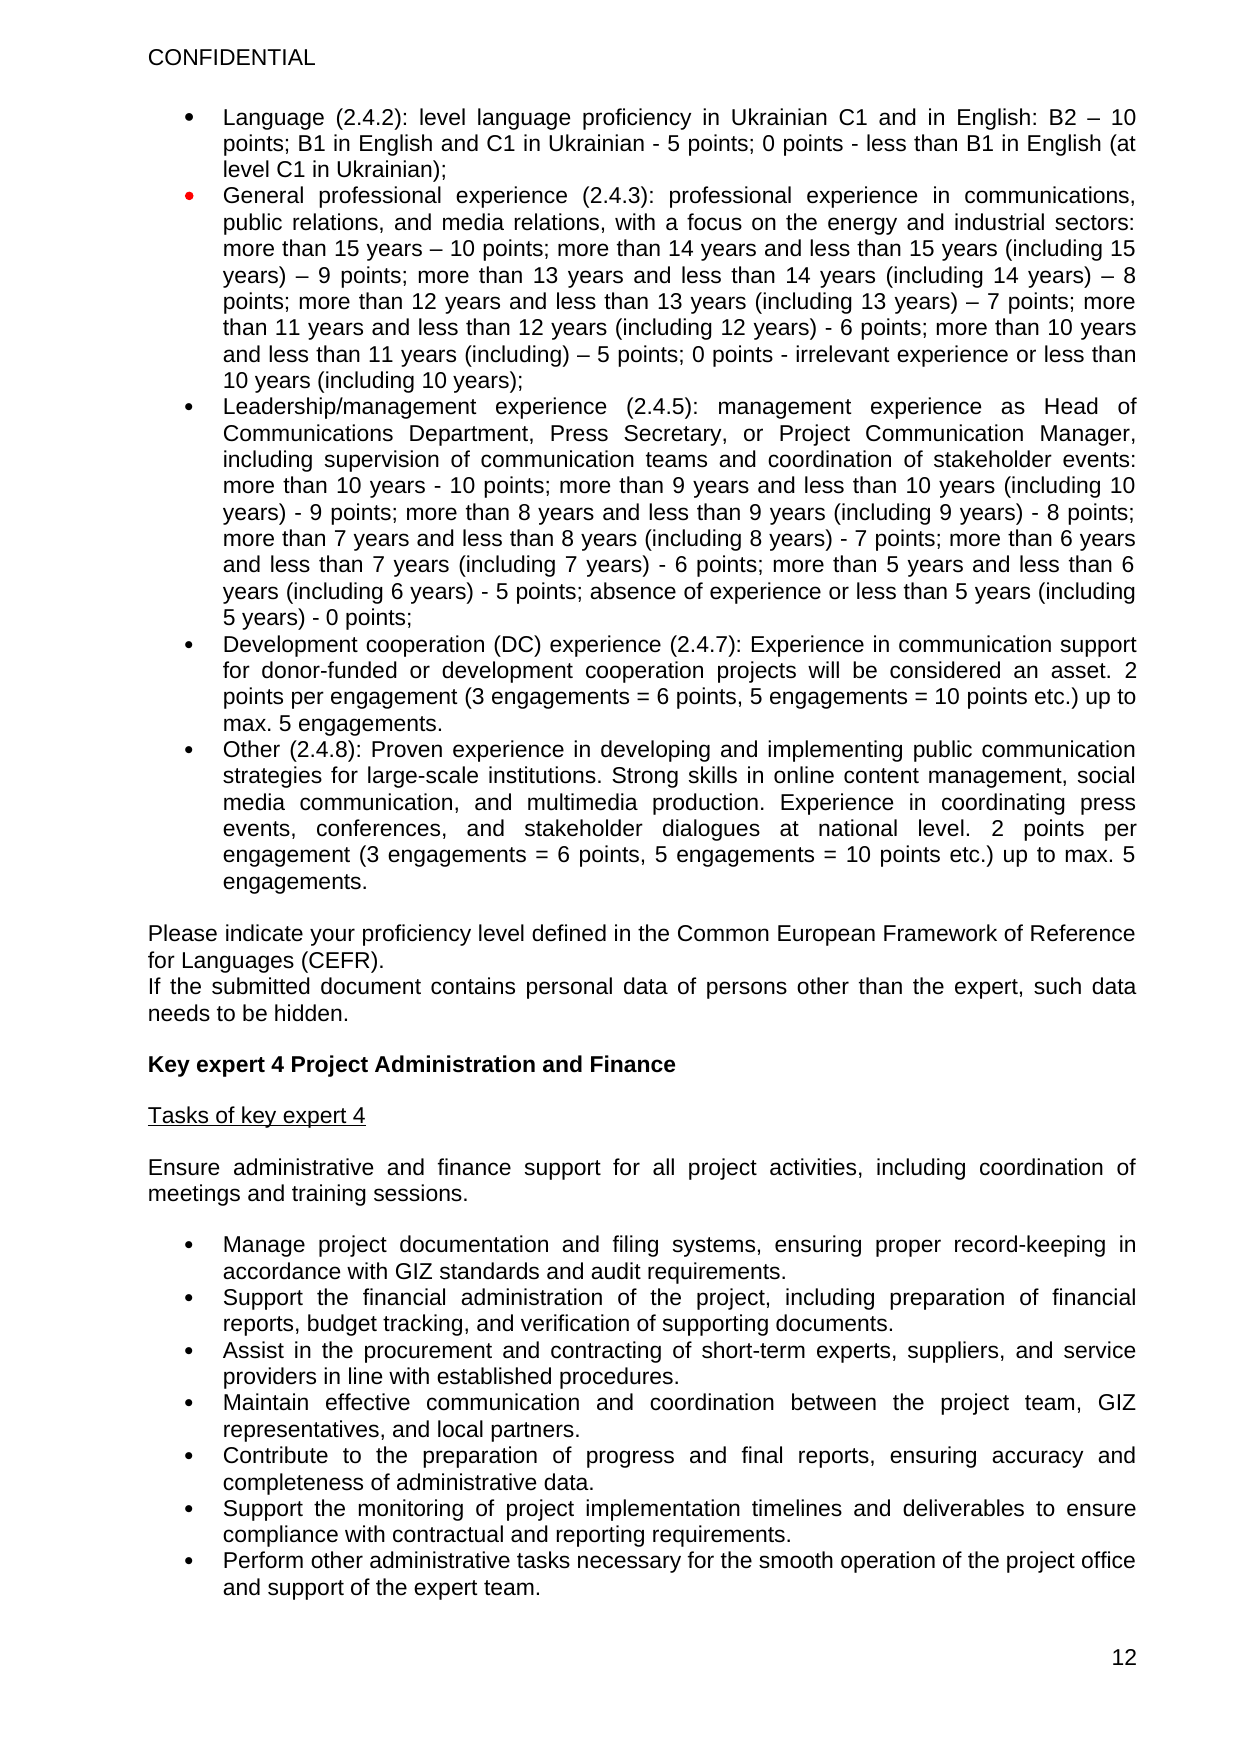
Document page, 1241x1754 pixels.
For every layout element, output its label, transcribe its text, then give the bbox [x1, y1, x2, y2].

list Support the monitoring of project implementation timelines and deliverables to ensure compliance with contractual and reporting requirements. [185, 1495, 1137, 1547]
list Development cooperation (DC) experience (2.4.7): Experience in communication support for donor-funded or development cooperation projects will be considered an asset. 2 points per engagement (3 engagements = 6 points, 5 engagements = 10 points etc.) up to max. 5 engagements. [185, 631, 1137, 736]
list Manage project documentation and filing systems, ensuring proper record-keeping in accordance with GIZ standards and audit requirements. [185, 1231, 1137, 1284]
subtitle Key expert 4 Project Administration and Finance [148, 1051, 1137, 1077]
text Ensure administrative and finance support for all project activities, including coordination of meetings and training sessions. [148, 1153, 1137, 1206]
text If the submitted document contains personal data of persons other than the expert, such data needs to be hidden. [148, 973, 1137, 1026]
subtitle General professional experience (2.4.3): professional experience in communications, public relations, and media relations, with a focus on the energy and industrial sectors: more than 15 years – 10 points; more than 14 years and less than 15 years (including 15 years) – 9 points; more than 13 years and less than 14 years (including 14 years) – 8 points; more than 12 years and less than 13 years (including 13 years) – 7 points; more than 11 years and less than 12 years (including 12 years) - 6 points; more than 10 years and less than 11 years (including) – 5 points; 0 points - irrelevant experience or less than 10 years (including 10 years); [185, 182, 1137, 393]
list Leadership/management experience (2.4.5): management experience as Head of Communications Department, Press Secretary, or Project Communication Manager, including supervision of communication teams and coordination of stakeholder events: more than 10 years - 10 points; more than 9 years and less than 10 years (including 10 years) - 9 points; more than 8 years and less than 9 years (including 9 years) - 8 points; more than 7 years and less than 8 years (including 8 years) - 7 points; more than 6 years and less than 7 years (including 7 years) - 6 points; more than 5 years and less than 6 years (including 6 years) - 5 points; absence of experience or less than 5 years (including 5 years) - 0 points; [185, 393, 1137, 631]
list Perform other administrative tasks necessary for the smooth operation of the project office and support of the expert team. [185, 1547, 1137, 1600]
list Support the financial administration of the project, including preparation of financial reports, budget tracking, and verification of supporting documents. [185, 1284, 1137, 1337]
subtitle Please indicate your proficiency level defined in the Common European Framework of Reference for Languages (CEFR). [148, 920, 1137, 973]
list Contribute to the preparation of progress and final reports, ensuring accuracy and completeness of administrative data. [185, 1442, 1137, 1495]
list Assist in the procurement and contracting of short-term experts, suppliers, and service providers in line with established procedures. [185, 1337, 1137, 1389]
list Maintain effective communication and coordination between the project team, GIZ representatives, and local partners. [185, 1389, 1137, 1442]
list Other (2.4.8): Proven experience in developing and implementing public communication strategies for large-scale institutions. Strong skills in online content management, social media communication, and multimedia production. Experience in coordinating press events, conferences, and stakeholder dialogues at national level. 2 points per engagement (3 engagements = 6 points, 5 engagements = 10 points etc.) up to max. 5 engagements. [185, 736, 1137, 894]
text Tasks of key expert 4 [148, 1102, 1137, 1128]
subtitle Language (2.4.2): level language proficiency in Ukrainian C1 and in English: B2 – 10 points; B1 in English and C1 in Ukrainian - 5 points; 0 points - less than B1 in English (at level C1 in Ukrainian); [185, 103, 1137, 182]
